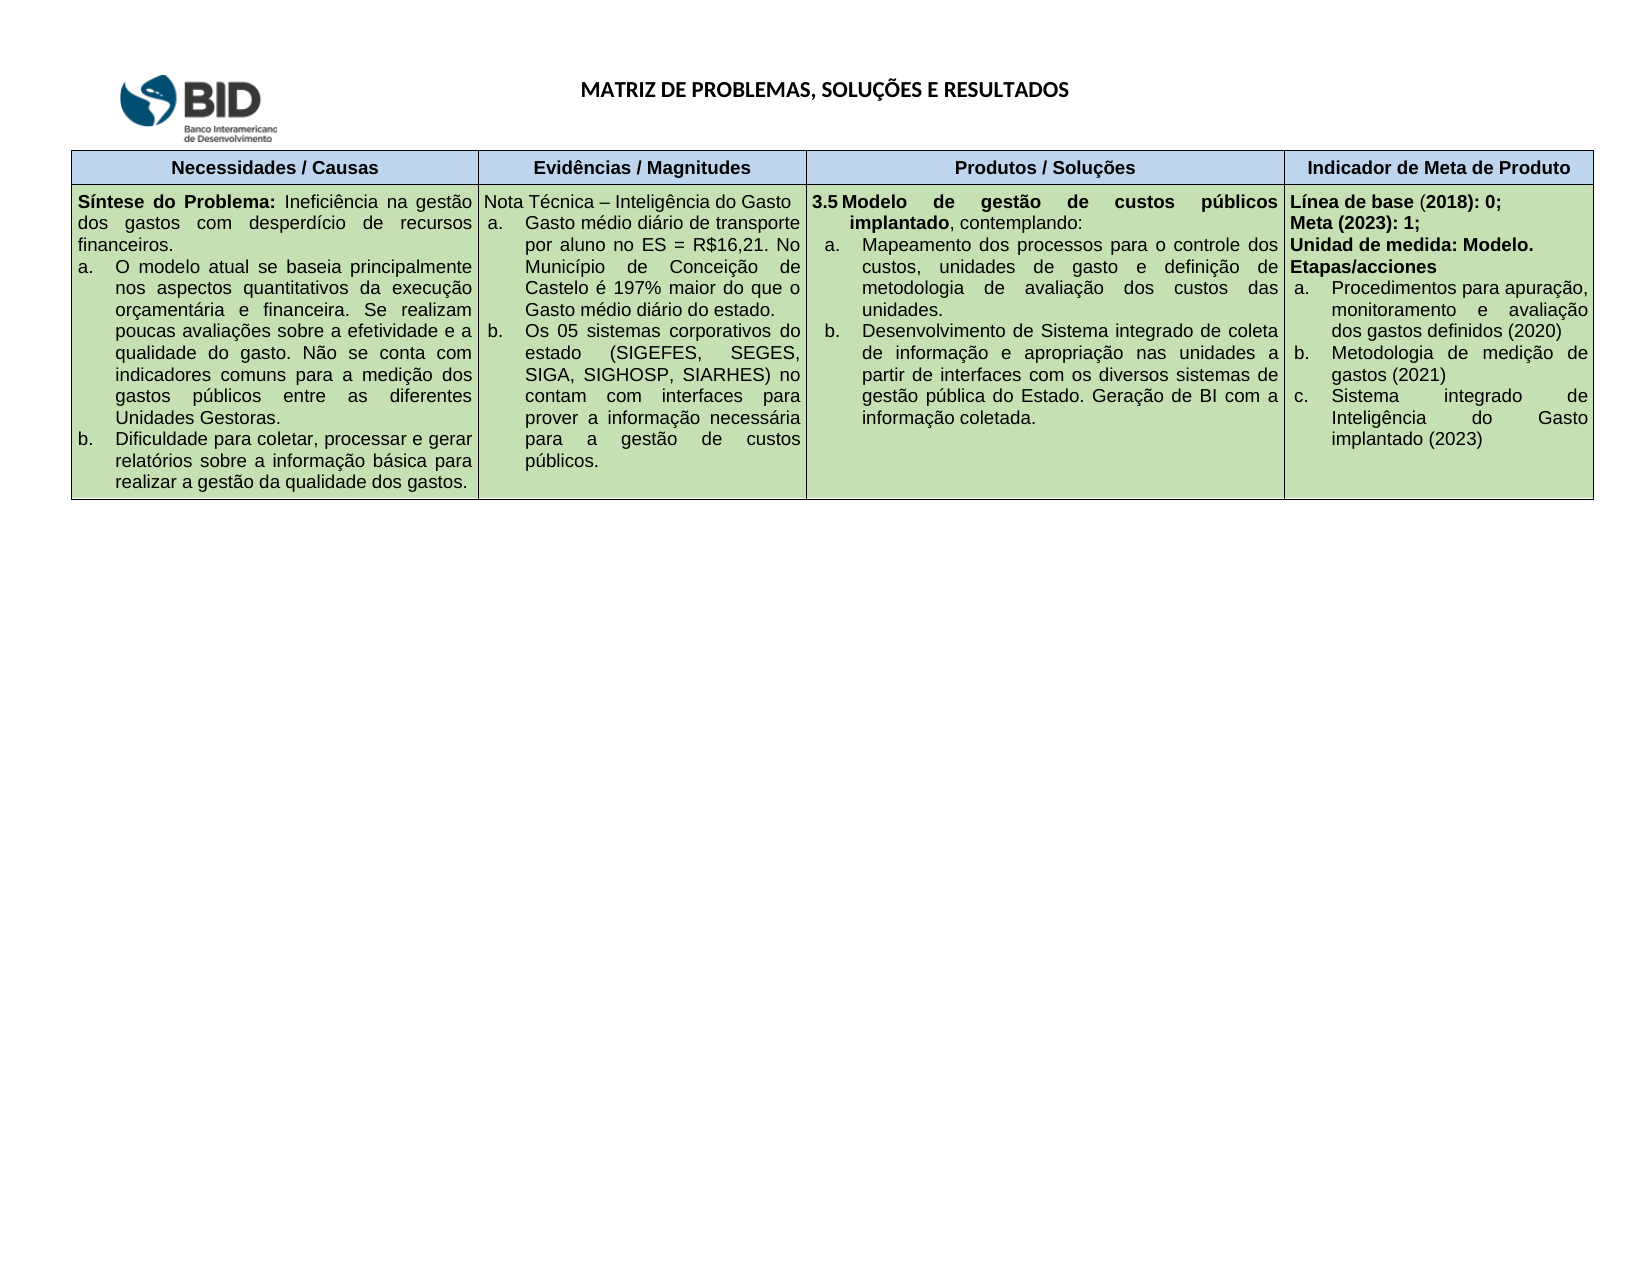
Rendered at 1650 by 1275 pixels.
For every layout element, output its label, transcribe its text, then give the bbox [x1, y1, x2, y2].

picture [120, 75, 278, 142]
table_header Indicador de Meta de Produto [1285, 151, 1593, 184]
table_header Necessidades / Causas [72, 151, 478, 184]
table_cell Nota Técnica – Inteligência do Gasto Gasto médio diário de transporte por aluno no ES = R$16,21. No Município de Conceição de Castelo é 197% maior do que o Gasto médio diário do estado. Os 05 sistemas corporativos do estado (SIGEFES, SEGES, SIGA, SIGHOSP, SIARHES) no contam com interfaces para prover a informação necessária para a gestão de custos públicos. [479, 185, 806, 498]
table_header Produtos / Soluções [807, 151, 1284, 184]
table_cell Síntese do Problema: Ineficiência na gestão dos gastos com desperdício de recursos financeiros. O modelo atual se baseia principalmente nos aspectos quantitativos da execução orçamentária e financeira. Se realizam poucas avaliações sobre a efetividade e a qualidade do gasto. Não se conta com indicadores comuns para a medição dos gastos públicos entre as diferentes Unidades Gestoras. Dificuldade para coletar, processar e gerar relatórios sobre a informação básica para realizar a gestão da qualidade dos gastos. [72, 185, 478, 498]
table_cell Modelo de gestão de custos públicos implantado, contemplando: Mapeamento dos processos para o controle dos custos, unidades de gasto e definição de metodologia de avaliação dos custos das unidades. Desenvolvimento de Sistema integrado de coleta de informação e apropriação nas unidades a partir de interfaces com os diversos sistemas de gestão pública do Estado. Geração de BI com a informação coletada. [807, 185, 1284, 498]
table_header Evidências / Magnitudes [479, 151, 806, 184]
table_cell Línea de base (2018): 0; Meta (2023): 1; Unidad de medida: Modelo. Etapas/acciones Procedimentos para apuração, monitoramento e avaliação dos gastos definidos (2020) Metodologia de medição de gastos (2021) Sistema integrado de Inteligência do Gasto implantado (2023) [1285, 185, 1593, 498]
